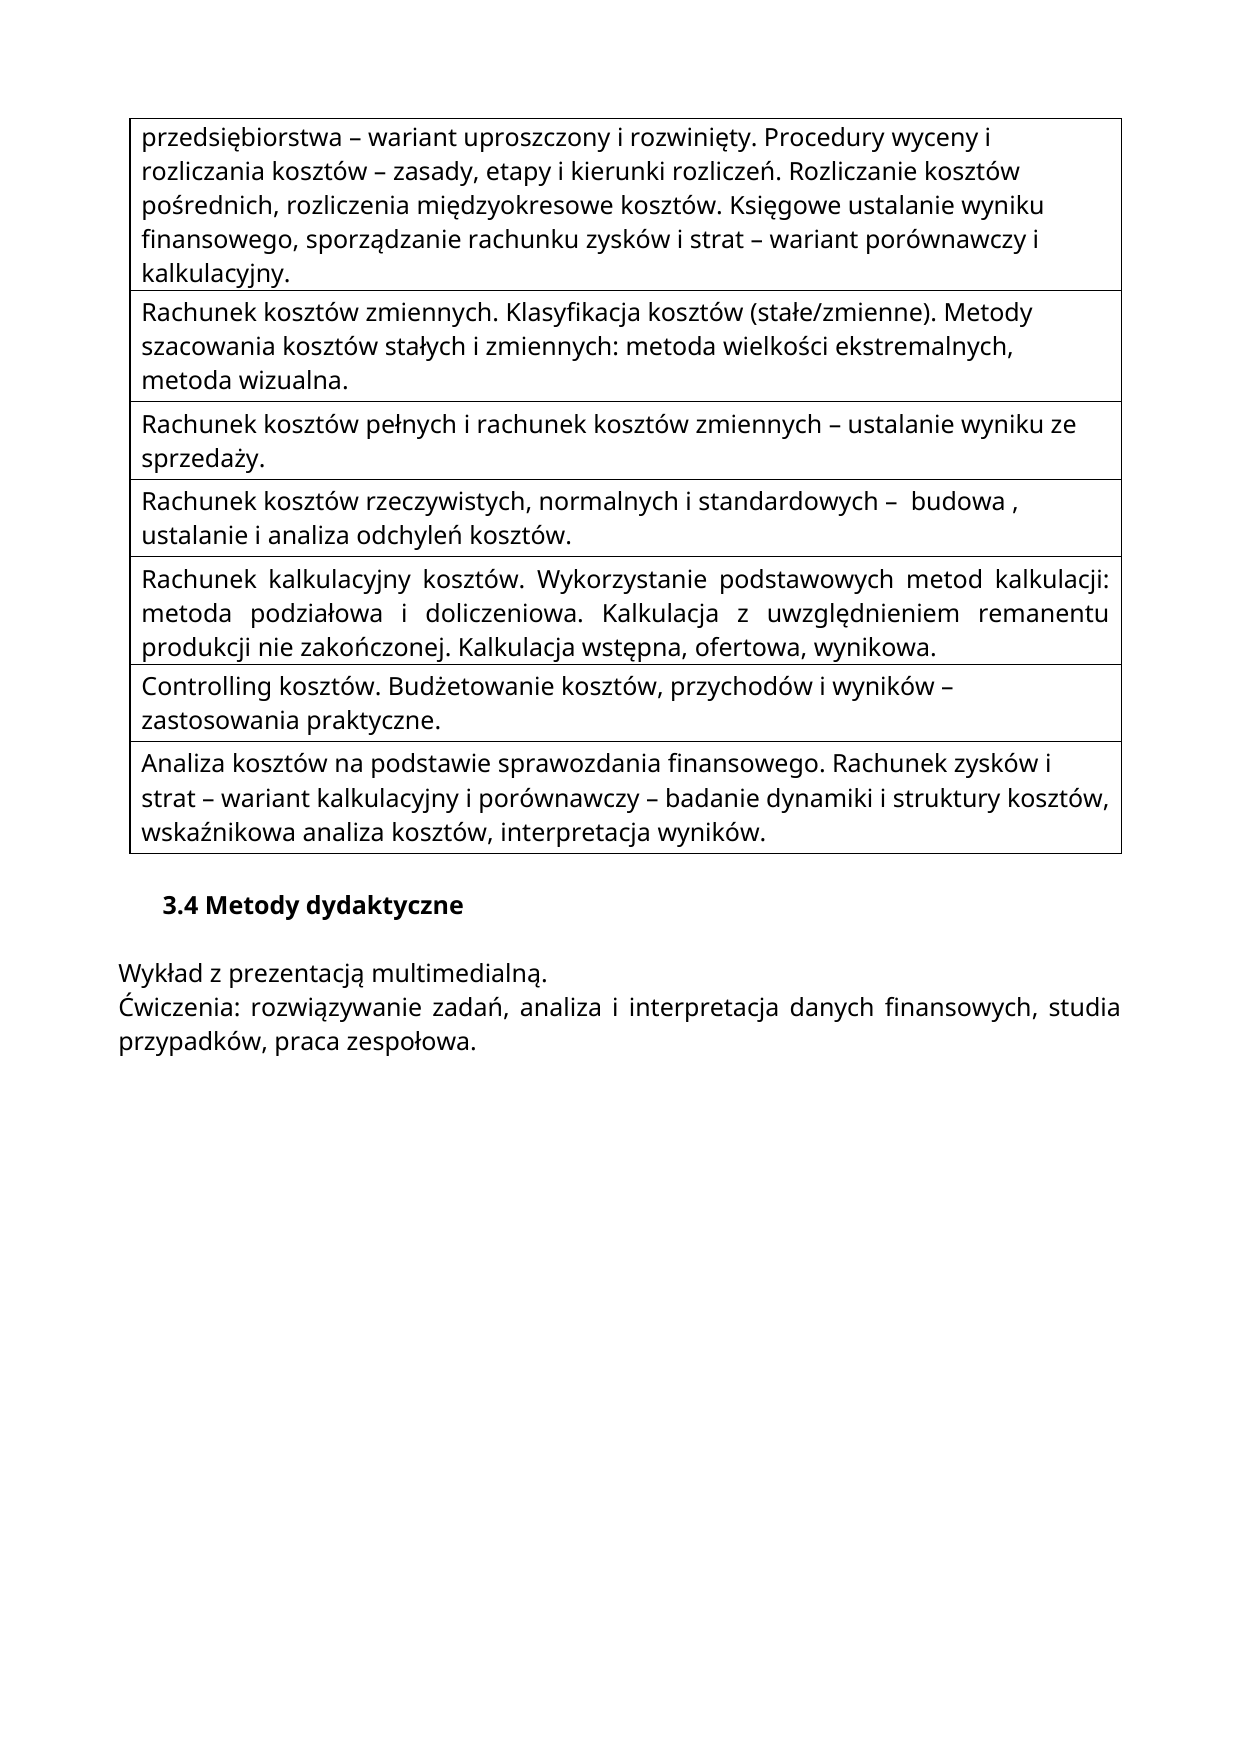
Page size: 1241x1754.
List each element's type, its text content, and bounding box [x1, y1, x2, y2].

text Ćwiczenia: rozwiązywanie zadań, analiza i interpretacja danych finansowych, studia przypadków, praca zespołowa. [118, 990, 1122, 1058]
table_cell Analiza kosztów na podstawie sprawozdania finansowego. Rachunek zysków i strat – wariant kalkulacyjny i porównawczy – badanie dynamiki i struktury kosztów, wskaźnikowa analiza kosztów, interpretacja wyników. [131, 742, 1121, 852]
table_cell Rachunek kosztów rzeczywistych, normalnych i standardowych – budowa , ustalanie i analiza odchyleń kosztów. [131, 480, 1121, 556]
table_cell Rachunek kalkulacyjny kosztów. Wykorzystanie podstawowych metod kalkulacji: metoda podziałowa i doliczeniowa. Kalkulacja z uwzględnieniem remanentu produkcji nie zakończonej. Kalkulacja wstępna, ofertowa, wynikowa. [131, 557, 1121, 663]
text Wykład z prezentacją multimedialną. [118, 956, 1122, 990]
table_cell Controlling kosztów. Budżetowanie kosztów, przychodów i wyników – zastosowania praktyczne. [131, 665, 1121, 741]
table_cell Rachunek kosztów zmiennych. Klasyfikacja kosztów (stałe/zmienne). Metody szacowania kosztów stałych i zmiennych: metoda wielkości ekstremalnych, metoda wizualna. [131, 291, 1121, 401]
text 3.4 Metody dydaktyczne [162, 888, 1122, 922]
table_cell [131, 119, 1121, 289]
table_cell Rachunek kosztów pełnych i rachunek kosztów zmiennych – ustalanie wyniku ze sprzedaży. [131, 402, 1121, 478]
